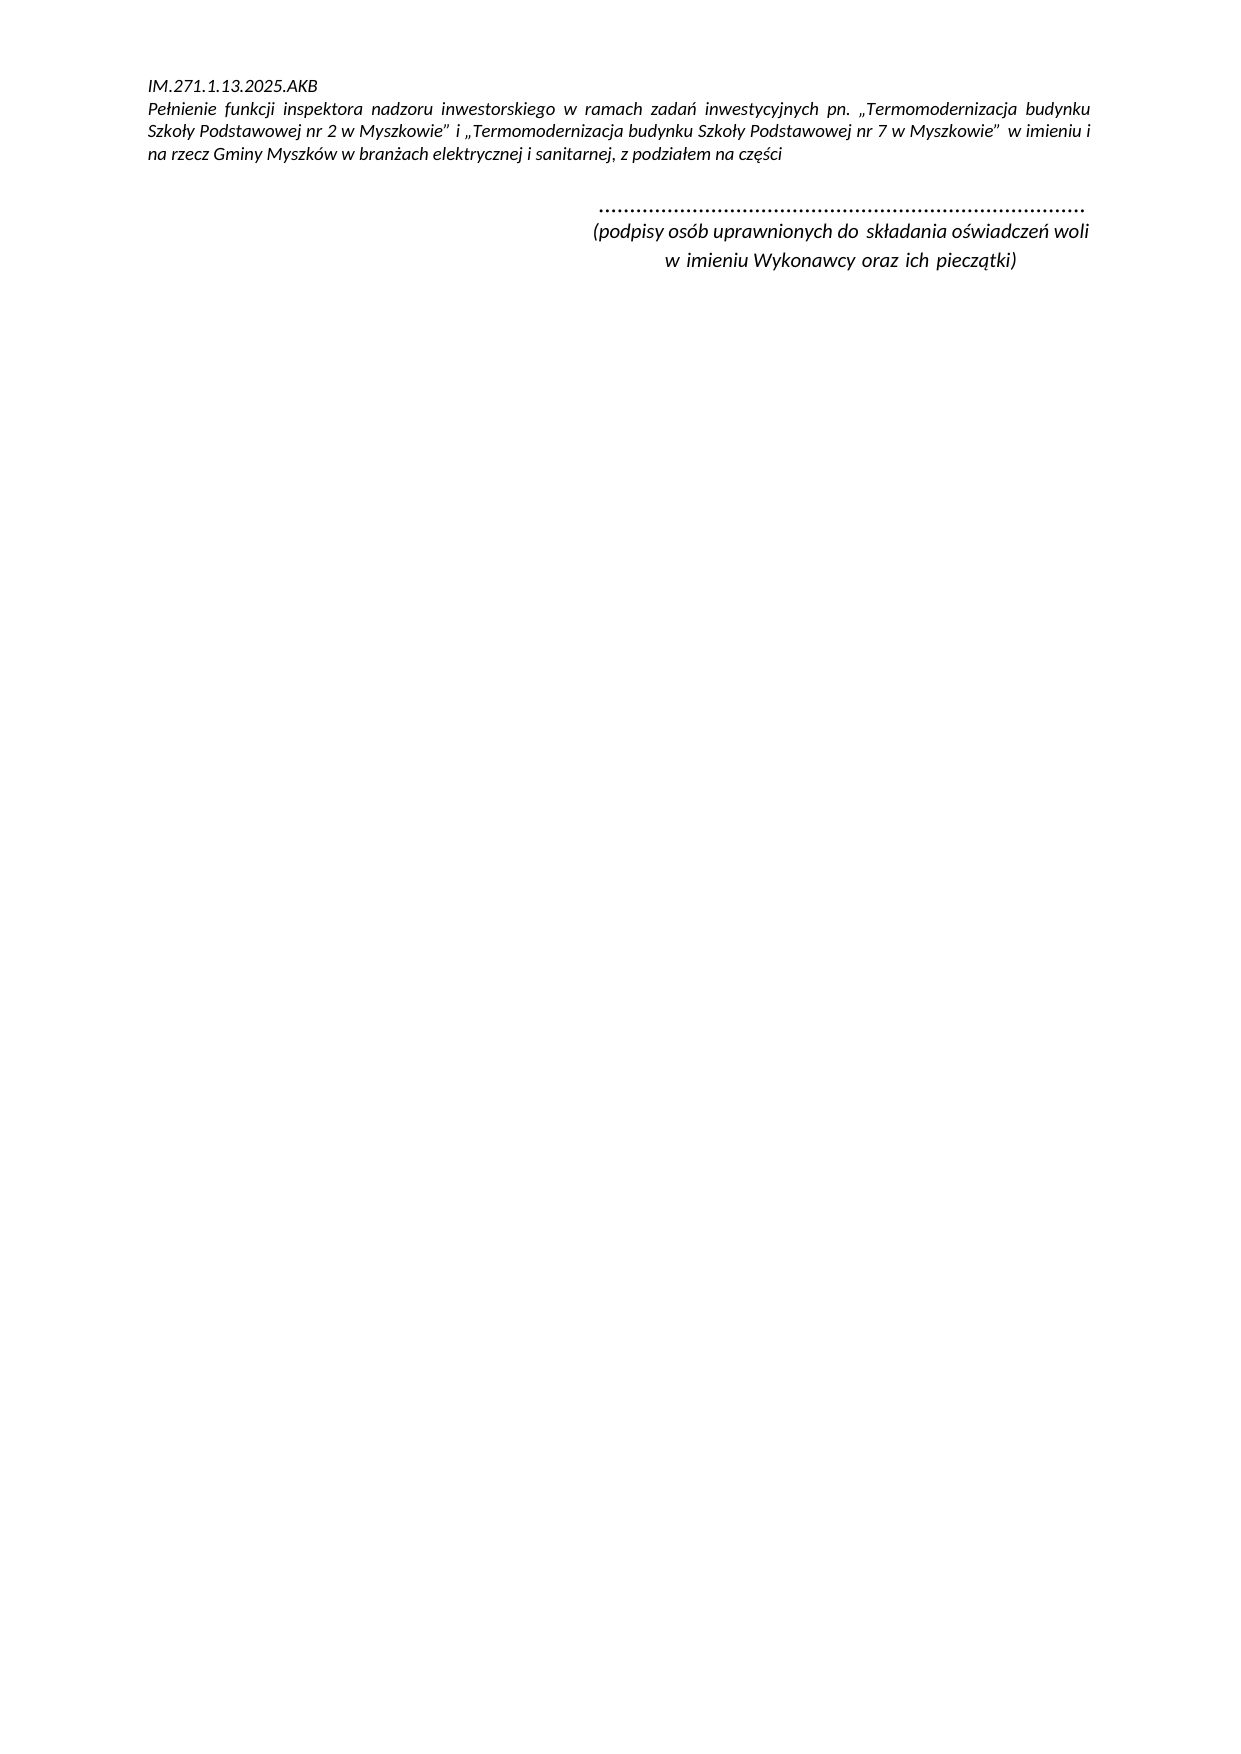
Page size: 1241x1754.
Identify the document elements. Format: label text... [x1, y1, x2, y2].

text .............................................................................. (podpisy osób uprawnionych do składania oświadczeń woli w imieniu Wykonawcy oraz ich pieczątki) [591, 189, 1093, 272]
